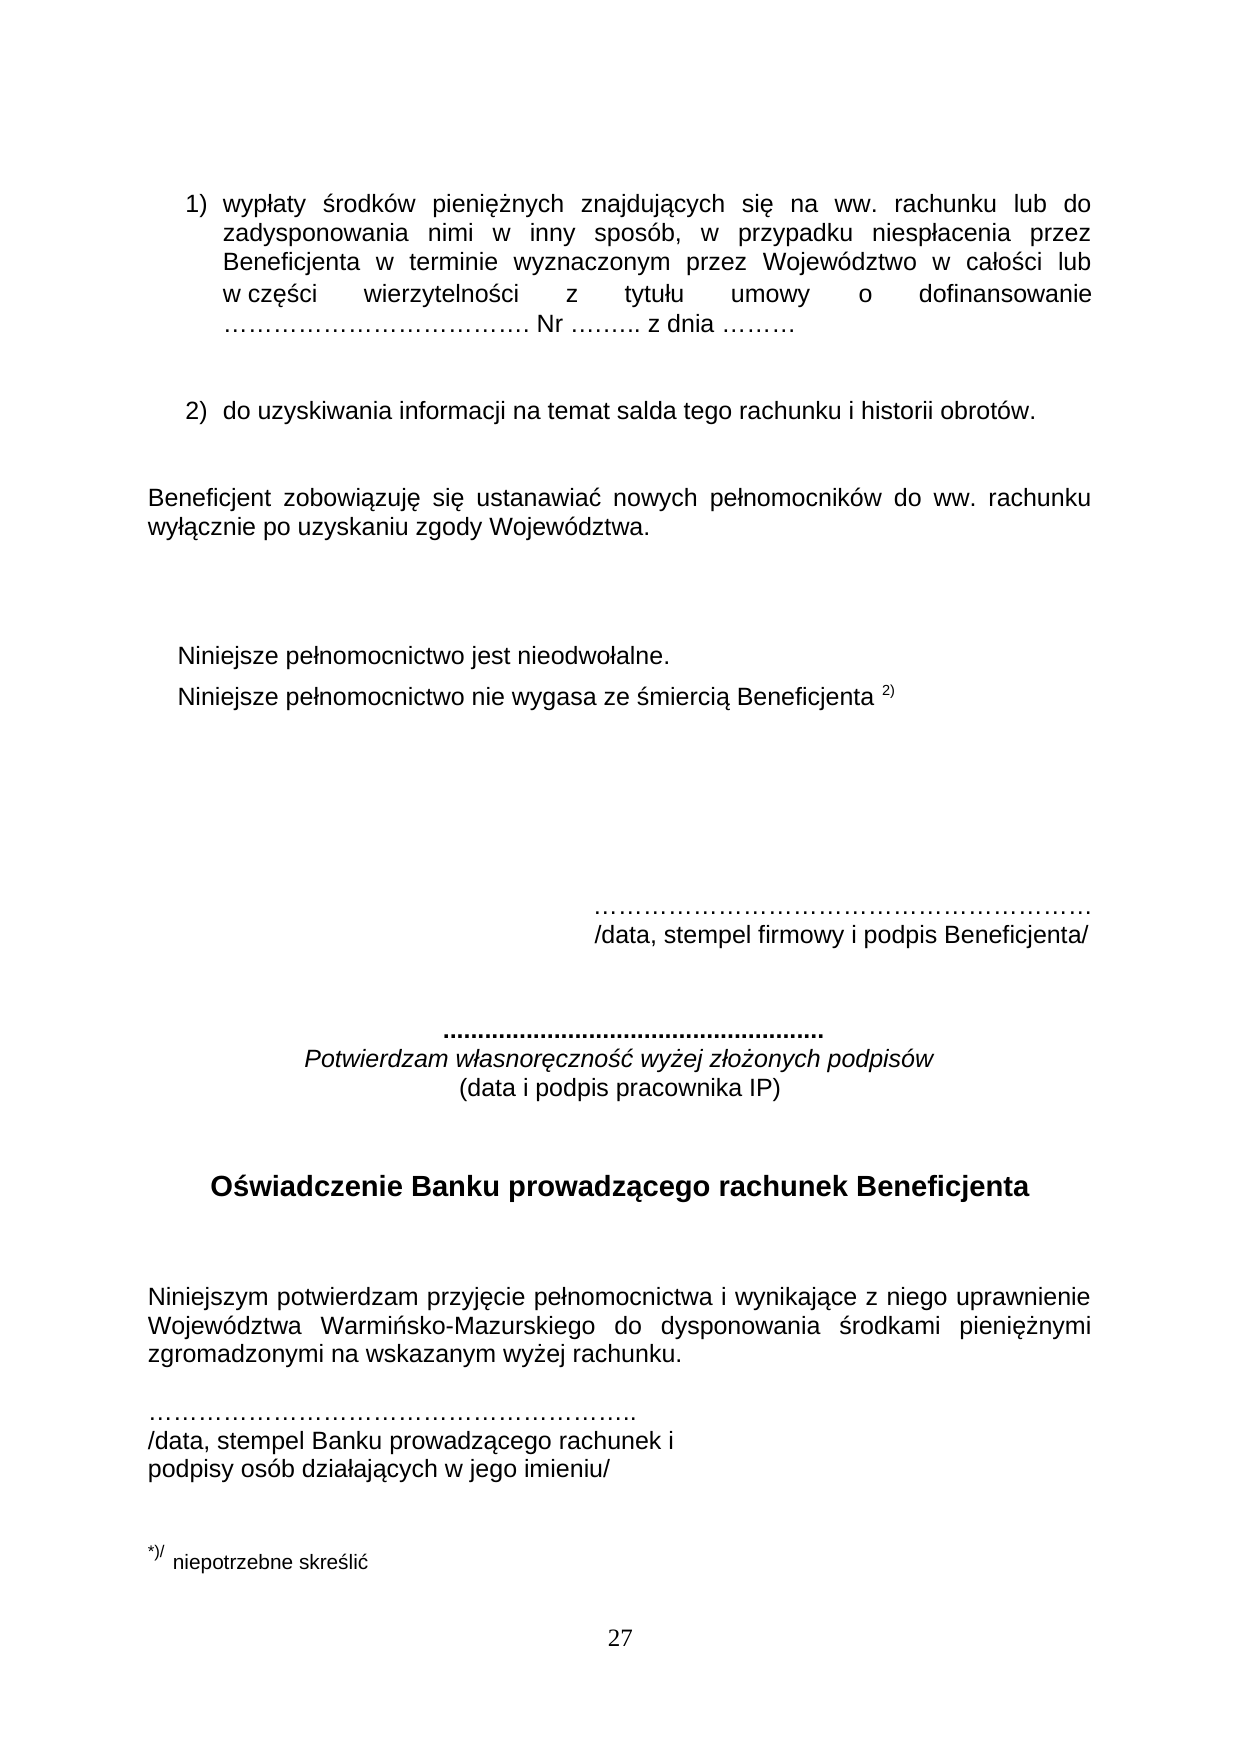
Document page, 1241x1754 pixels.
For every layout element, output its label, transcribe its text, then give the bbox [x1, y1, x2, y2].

text podpisy osób działających w jego imieniu/ [148, 1454, 1092, 1483]
list wypłaty środków pieniężnych znajdujących się na ww. rachunku lub do zadysponowania nimi w inny sposób, w przypadku niespłacenia przez Beneficjenta w terminie wyznaczonym przez Województwo w całości lub w części wierzytelności z tytułu umowy o dofinansowanie ………………………………. Nr ….….. z dnia ……… [185, 189, 1092, 337]
text ………………………………………………….. [148, 1368, 1092, 1426]
text …………………………………………………… [148, 891, 1092, 919]
text *)/ niepotrzebne skreślić [148, 1542, 1092, 1575]
text Beneficjent zobowiązuję się ustanawiać nowych pełnomocników do ww. rachunku wyłącznie po uzyskaniu zgody Województwa. [148, 483, 1092, 541]
text Oświadczenie Banku prowadzącego rachunek Beneficjenta [148, 1169, 1092, 1202]
text Niniejsze pełnomocnictwo jest nieodwołalne. [177, 641, 1092, 669]
text Niniejszym potwierdzam przyjęcie pełnomocnictwa i wynikające z niego uprawnienie Województwa Warmińsko-Mazurskiego do dysponowania środkami pieniężnymi zgromadzonymi na wskazanym wyżej rachunku. [148, 1282, 1092, 1368]
list do uzyskiwania informacji na temat salda tego rachunku i historii obrotów. [185, 396, 1092, 425]
text /data, stempel Banku prowadzącego rachunek i [148, 1426, 1092, 1454]
text ....................................................... [148, 1015, 1092, 1044]
text Niniejsze pełnomocnictwo nie wygasa ze śmiercią Beneficjenta 2) [177, 682, 1092, 711]
text /data, stempel firmowy i podpis Beneficjenta/ [148, 919, 1092, 948]
text (data i podpis pracownika IP) [148, 1073, 1092, 1102]
text Potwierdzam własnoręczność wyżej złożonych podpisów [148, 1044, 1092, 1073]
